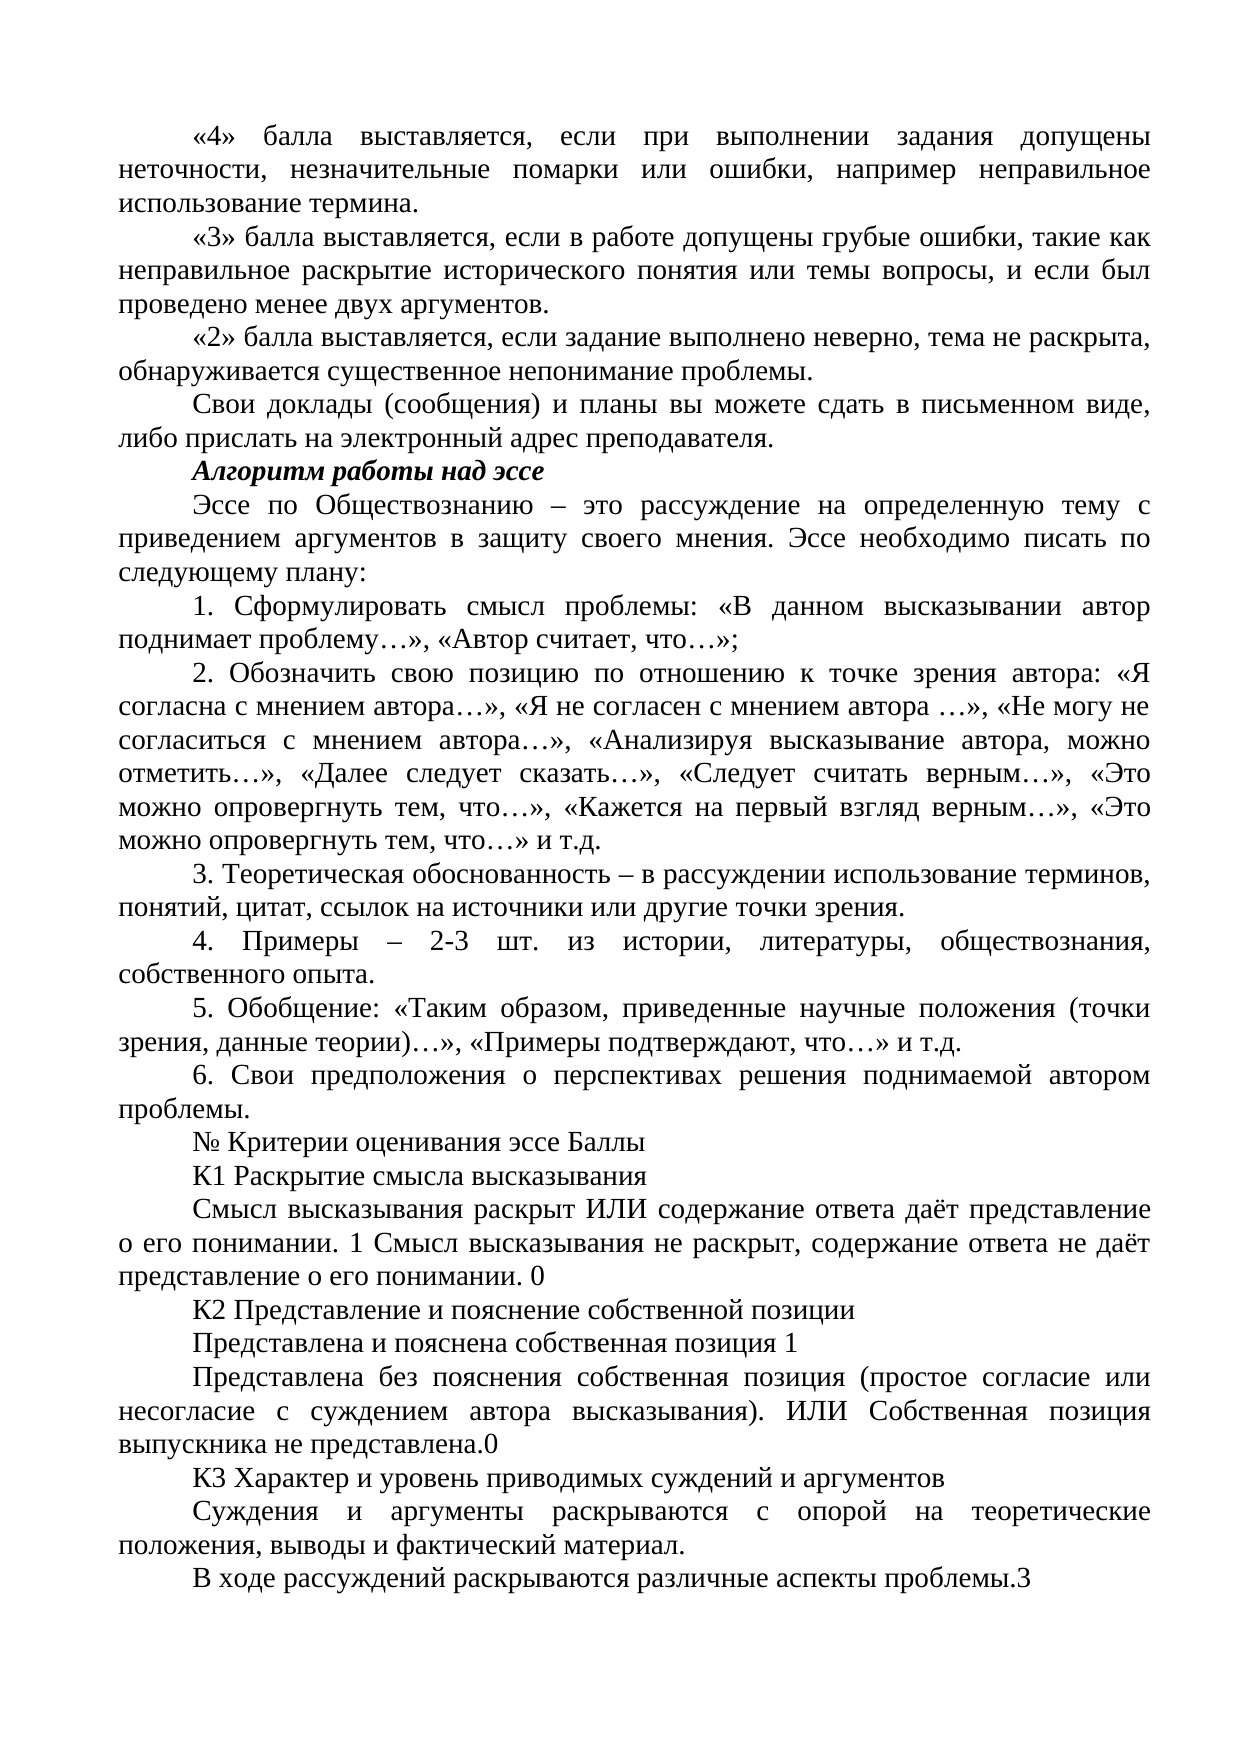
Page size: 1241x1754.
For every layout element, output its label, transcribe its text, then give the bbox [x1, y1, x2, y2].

text К3 Характер и уровень приводимых суждений и аргументов [118, 1460, 1152, 1493]
text Эссе по Обществознанию – это рассуждение на определенную тему с приведением аргументов в защиту своего мнения. Эссе необходимо писать по следующему плану: [118, 487, 1152, 588]
text В ходе рассуждений раскрываются различные аспекты проблемы.3 [118, 1560, 1152, 1594]
text «2» балла выставляется, если задание выполнено неверно, тема не раскрыта, обнаруживается существенное непонимание проблемы. [118, 319, 1152, 386]
text Представлена и пояснена собственная позиция 1 [118, 1326, 1152, 1359]
text 4. Примеры – 2-3 шт. из истории, литературы, обществознания, собственного опыта. [118, 923, 1152, 990]
text Алгоритм работы над эссе [118, 453, 1152, 487]
text Свои доклады (сообщения) и планы вы можете сдать в письменном виде, либо прислать на электронный адрес преподавателя. [118, 386, 1152, 453]
text Представлена без пояснения собственная позиция (простое согласие или несогласие с суждением автора высказывания). ИЛИ Собственная позиция выпускника не представлена.0 [118, 1359, 1152, 1460]
text «3» балла выставляется, если в работе допущены грубые ошибки, такие как неправильное раскрытие исторического понятия или темы вопросы, и если был проведено менее двух аргументов. [118, 219, 1152, 319]
text К2 Представление и пояснение собственной позиции [118, 1292, 1152, 1326]
text 6. Свои предположения о перспективах решения поднимаемой автором проблемы. [118, 1057, 1152, 1124]
text «4» балла выставляется, если при выполнении задания допущены неточности, незначительные помарки или ошибки, например неправильное использование термина. [118, 118, 1152, 219]
text 3. Теоретическая обоснованность – в рассуждении использование терминов, понятий, цитат, ссылок на источники или другие точки зрения. [118, 856, 1152, 923]
text 1. Сформулировать смысл проблемы: «В данном высказывании автор поднимает проблему…», «Автор считает, что…»; [118, 588, 1152, 655]
text 2. Обозначить свою позицию по отношению к точке зрения автора: «Я согласна с мнением автора…», «Я не согласен с мнением автора …», «Не могу не согласиться с мнением автора…», «Анализируя высказывание автора, можно отметить…», «Далее следует сказать…», «Следует считать верным…», «Это можно опровергнуть тем, что…», «Кажется на первый взгляд верным…», «Это можно опровергнуть тем, что…» и т.д. [118, 655, 1152, 856]
text Суждения и аргументы раскрываются с опорой на теоретические положения, выводы и фактический материал. [118, 1493, 1152, 1560]
text К1 Раскрытие смысла высказывания [118, 1158, 1152, 1191]
text 5. Обобщение: «Таким образом, приведенные научные положения (точки зрения, данные теории)…», «Примеры подтверждают, что…» и т.д. [118, 990, 1152, 1057]
text № Критерии оценивания эссе Баллы [118, 1124, 1152, 1158]
text Смысл высказывания раскрыт ИЛИ содержание ответа даёт представление о его понимании. 1 Смысл высказывания не раскрыт, содержание ответа не даёт представление о его понимании. 0 [118, 1191, 1152, 1292]
